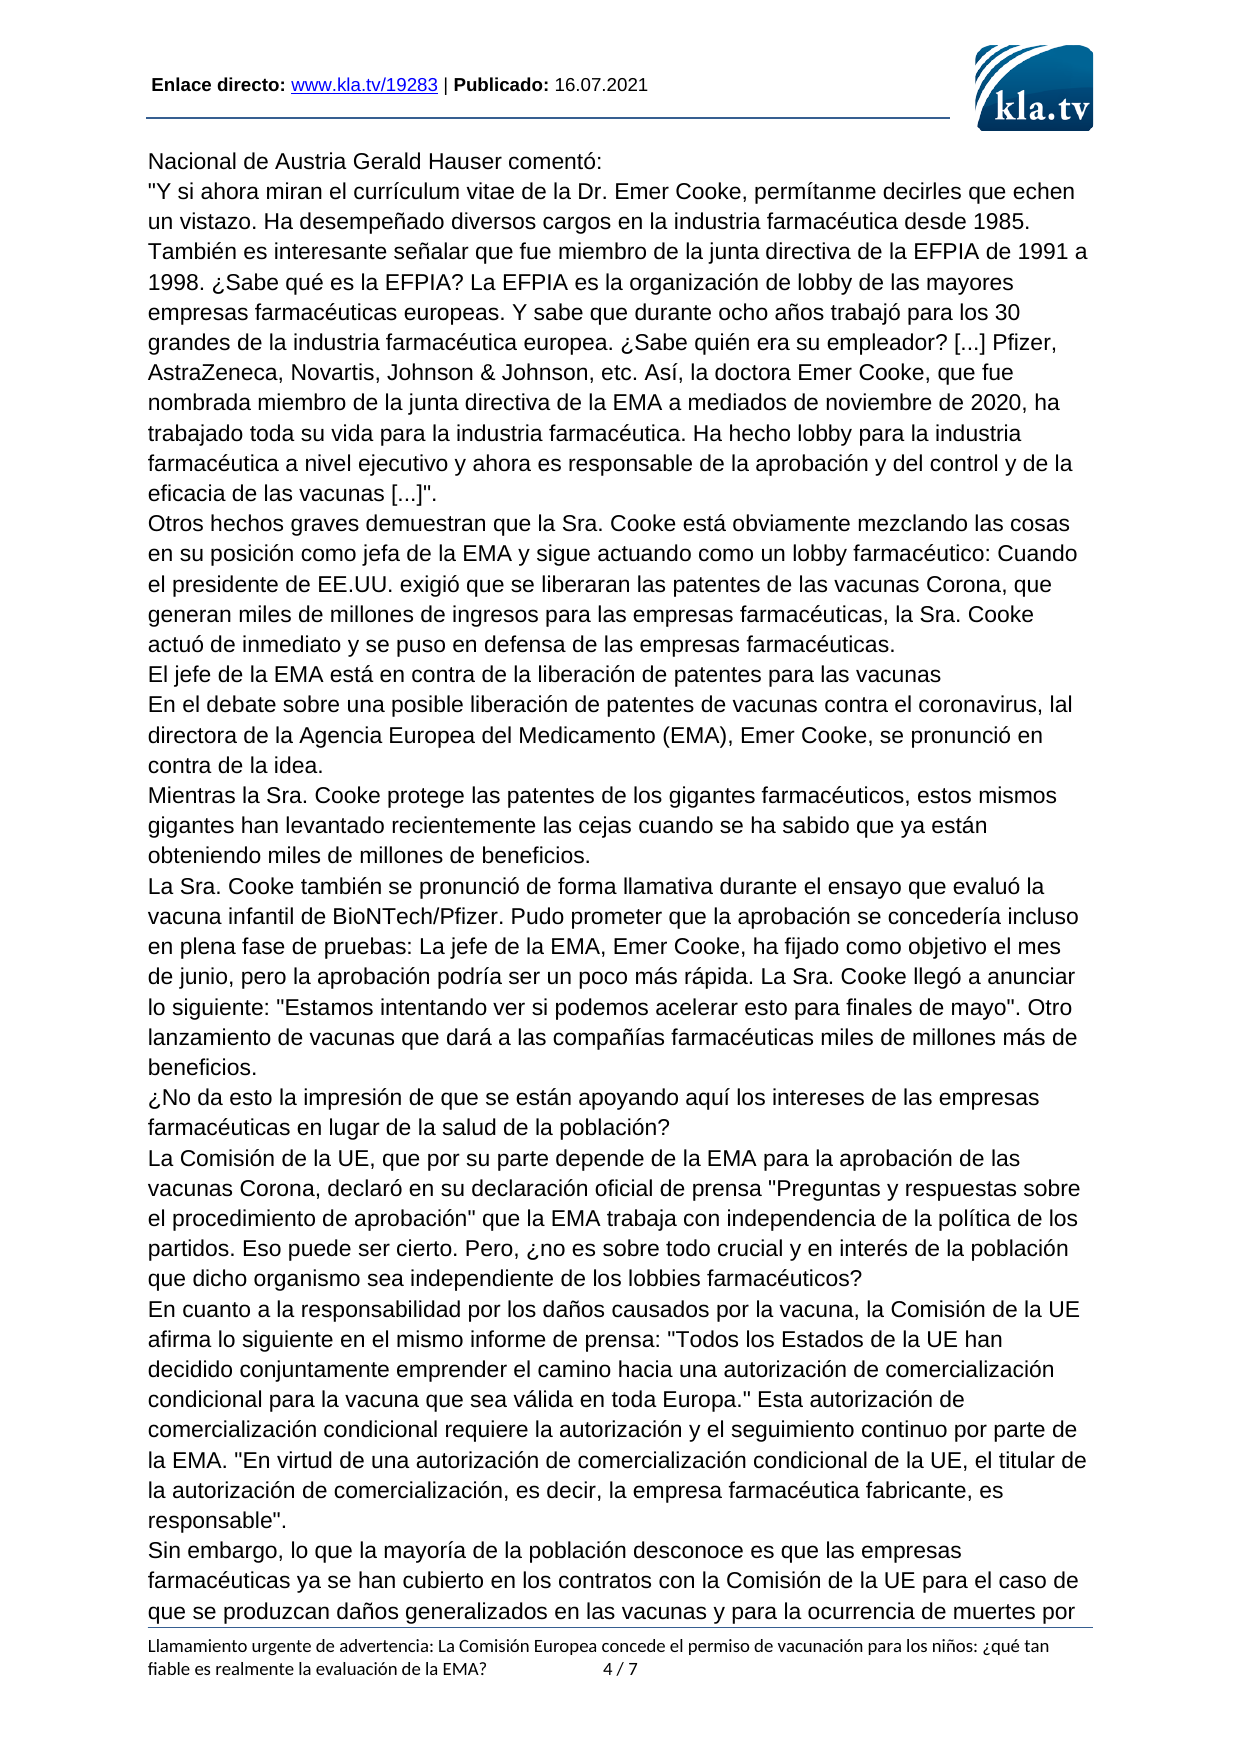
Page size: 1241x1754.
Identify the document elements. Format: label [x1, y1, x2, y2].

text [148, 148, 1093, 1624]
